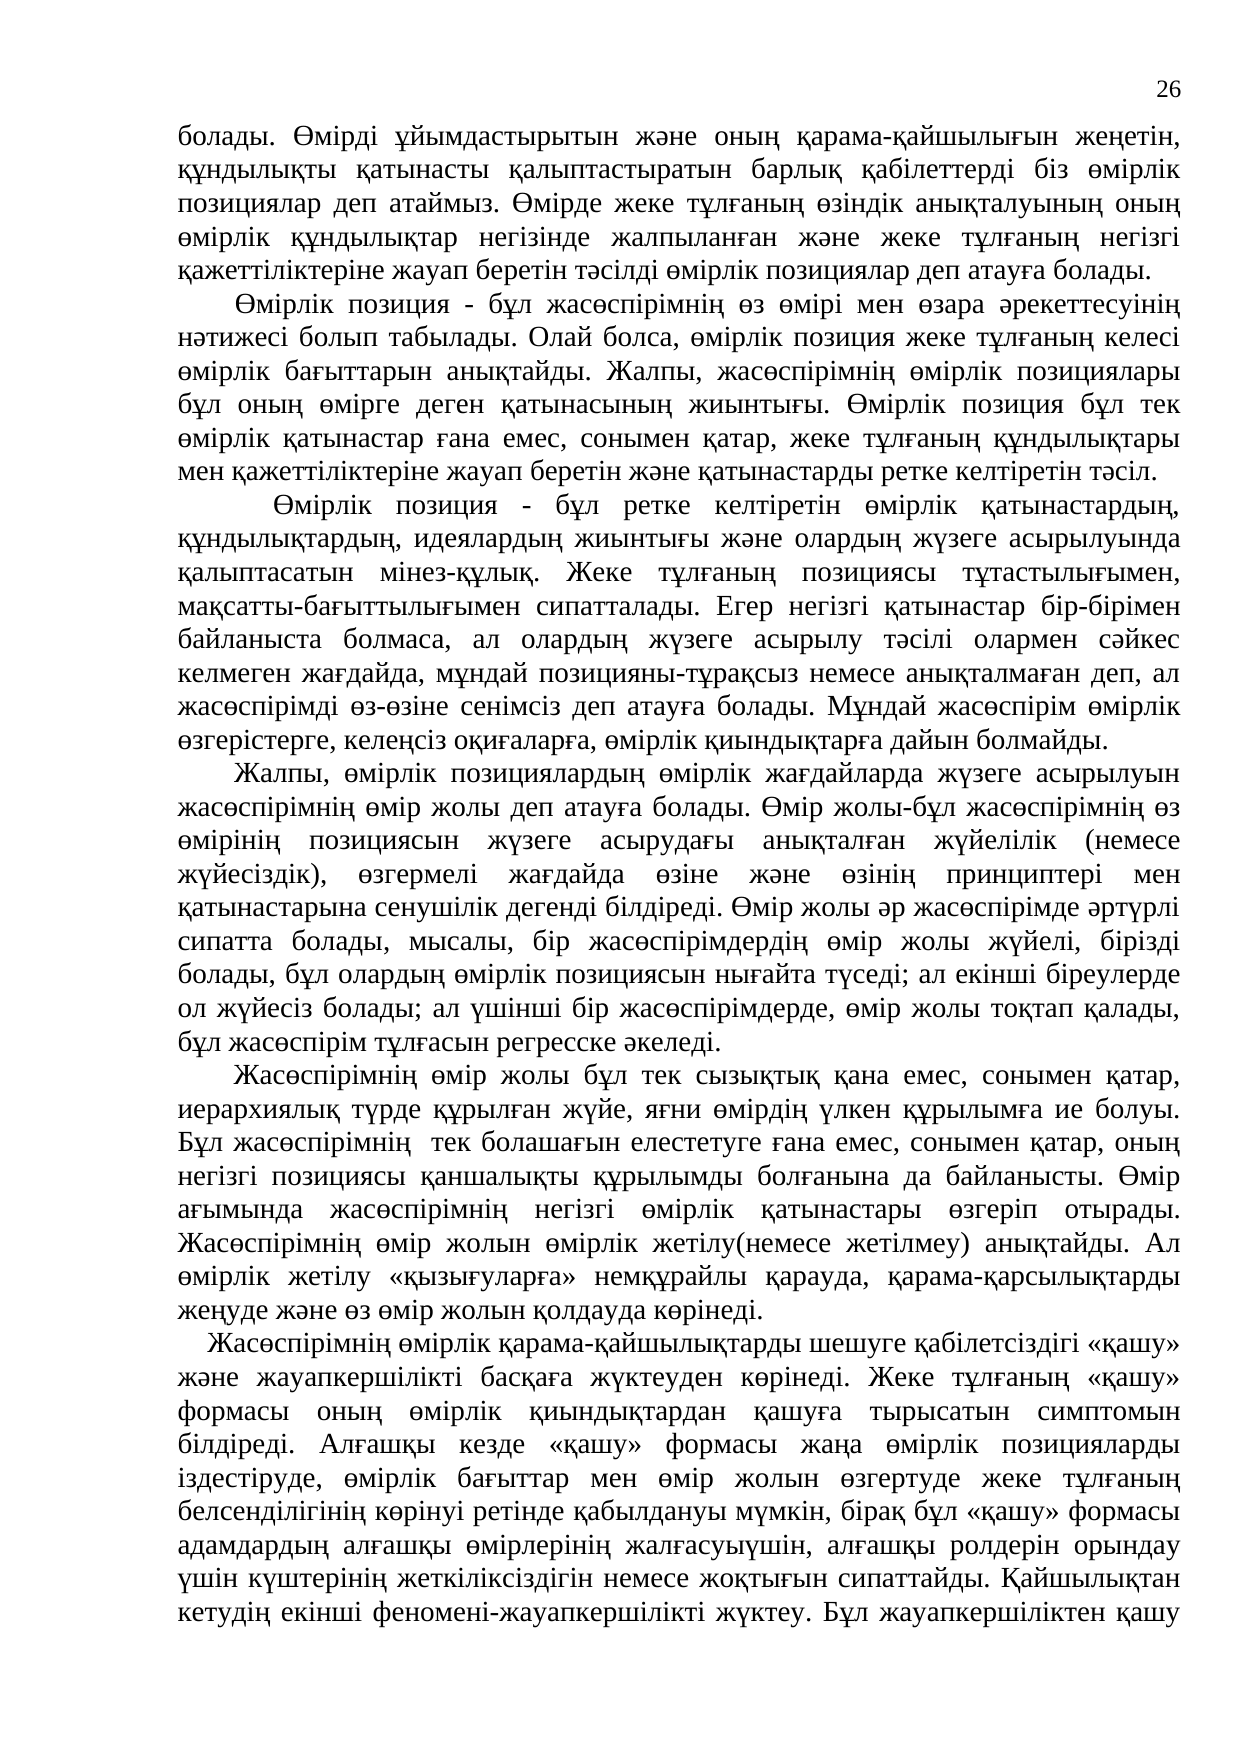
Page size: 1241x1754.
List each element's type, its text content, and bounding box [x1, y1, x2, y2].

text Жалпы, өмірлік позициялардың өмірлік жағдайларда жүзеге асырылуын жасөспірімнің өмір жолы деп атауға болады. Өмір жолы-бұл жасөспірімнің өз өмірінің позициясын жүзеге асырудағы анықталған жүйелілік (немесе жүйесіздік), өзгермелі жағдайда өзіне және өзінің принциптері мен қатынастарына сенушілік дегенді білдіреді. Өмір жолы әр жасөспірімде әртүрлі сипатта болады, мысалы, бір жасөспірімдердің өмір жолы жүйелі, бірізді болады, бұл олардың өмірлік позициясын нығайта түседі; ал екінші біреулерде ол жүйесіз болады; ал үшінші бір жасөспірімдерде, өмір жолы тоқтап қалады, бұл жасөспірім тұлғасын регресске әкеледі. [177, 755, 1181, 1057]
text Өмірлік позиция - бұл ретке келтіретін өмірлік қатынастардың, құндылықтардың, идеялардың жиынтығы және олардың жүзеге асырылуында қалыптасатын мінез-құлық. Жеке тұлғаның позициясы тұтастылығымен, мақсатты-бағыттылығымен сипатталады. Егер негізгі қатынастар бір-бірімен байланыста болмаса, ал олардың жүзеге асырылу тәсілі олармен сәйкес келмеген жағдайда, мұндай позицияны-тұрақсыз немесе анықталмаған деп, ал жасөспірімді өз-өзіне сенімсіз деп атауға болады. Мұндай жасөспірім өмірлік өзгерістерге, келеңсіз оқиғаларға, өмірлік қиындықтарға дайын болмайды. [177, 487, 1181, 755]
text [177, 1326, 1181, 1627]
text Өмірлік позиция - бұл жасөспірімнің өз өмірі мен өзара әрекеттесуінің нәтижесі болып табылады. Олай болса, өмірлік позиция жеке тұлғаның келесі өмірлік бағыттарын анықтайды. Жалпы, жасөспірімнің өмірлік позициялары бұл оның өмірге деген қатынасының жиынтығы. Өмірлік позиция бұл тек өмірлік қатынастар ғана емес, сонымен қатар, жеке тұлғаның құндылықтары мен қажеттіліктеріне жауап беретін және қатынастарды ретке келтіретін тәсіл. [177, 286, 1181, 487]
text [177, 118, 1181, 286]
text Жасөспірімнің өмір жолы бұл тек сызықтық қана емес, сонымен қатар, иерархиялық түрде құрылған жүйе, яғни өмірдің үлкен құрылымға ие болуы. Бұл жасөспірімнің тек болашағын елестетуге ғана емес, сонымен қатар, оның негізгі позициясы қаншалықты құрылымды болғанына да байланысты. Өмір ағымында жасөспірімнің негізгі өмірлік қатынастары өзгеріп отырады. Жасөспірімнің өмір жолын өмірлік жетілу(немесе жетілмеу) анықтайды. Ал өмірлік жетілу «қызығуларға» немқұрайлы қарауда, қарама-қарсылықтарды жеңуде және өз өмір жолын қолдауда көрінеді. [177, 1057, 1181, 1326]
